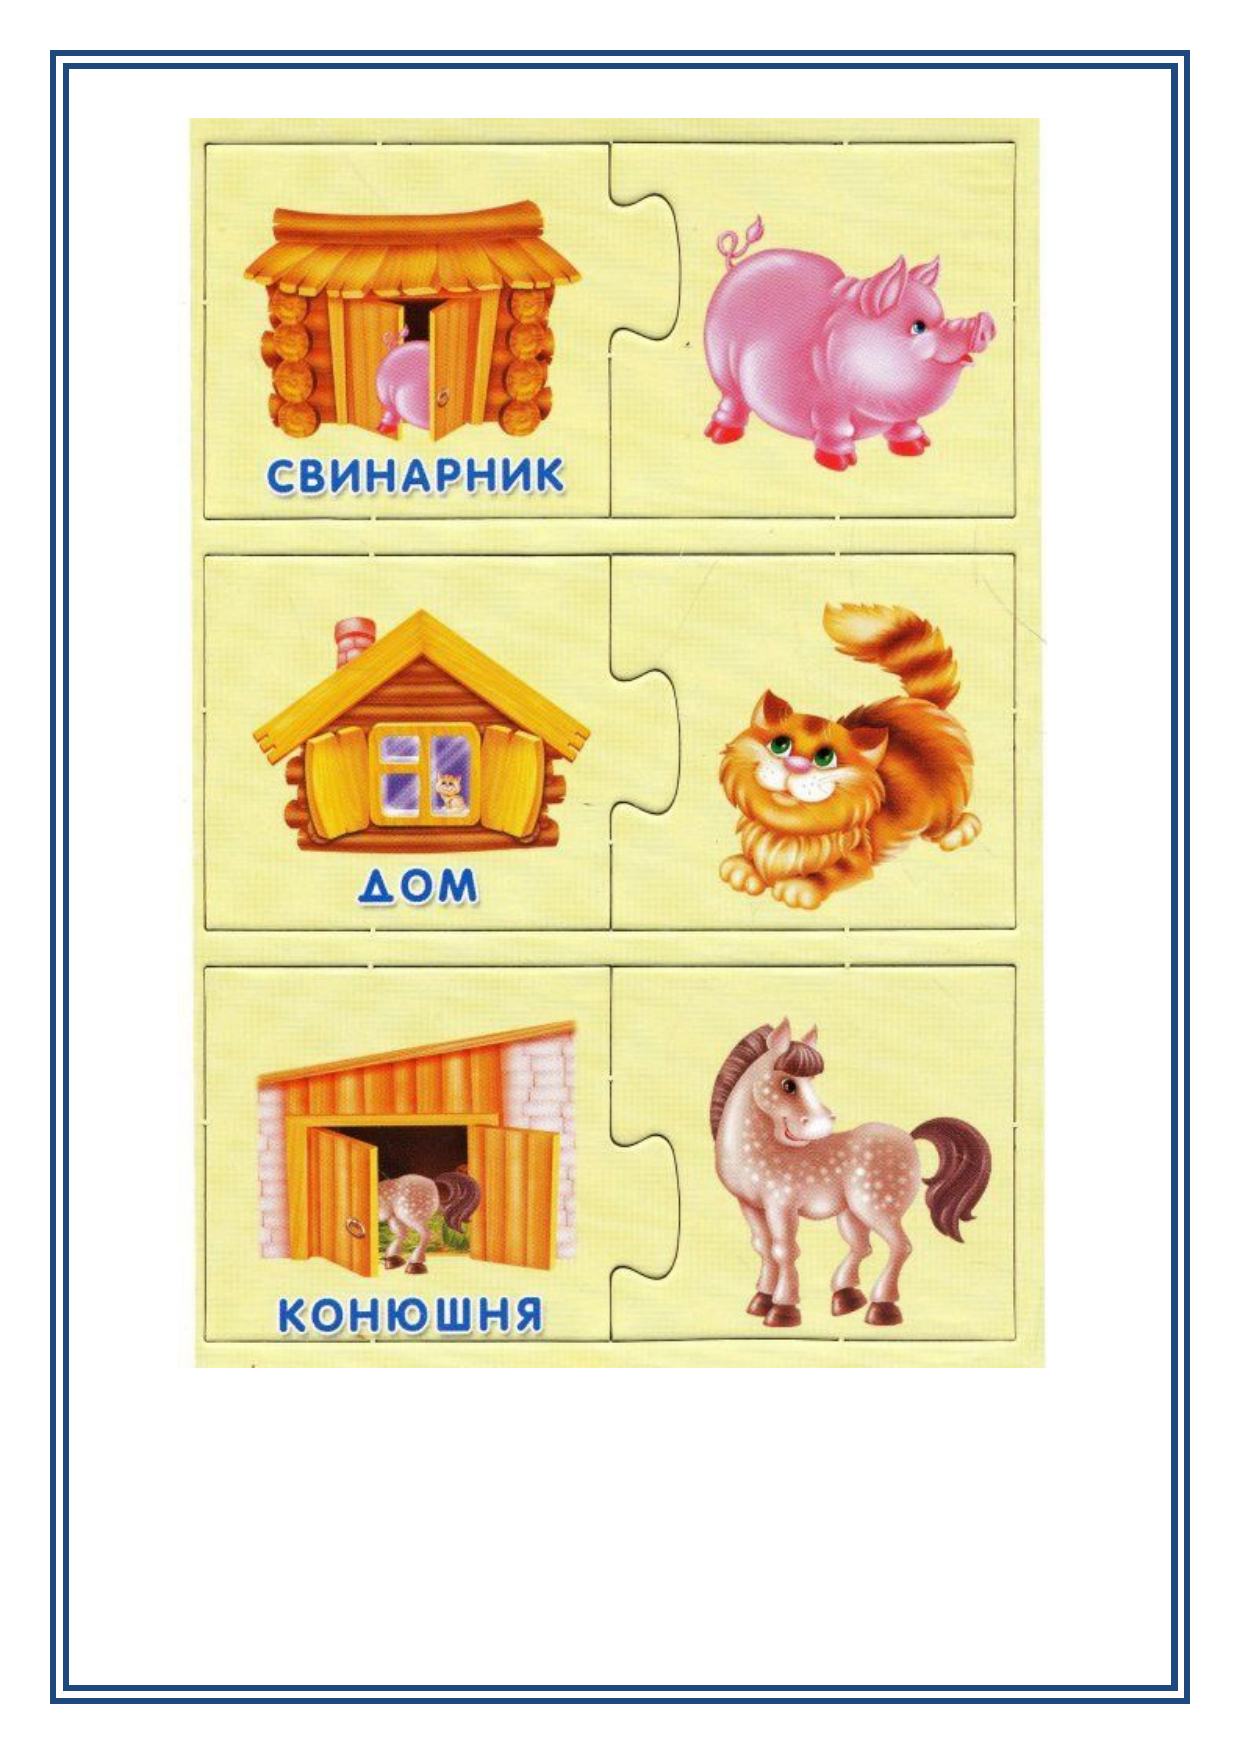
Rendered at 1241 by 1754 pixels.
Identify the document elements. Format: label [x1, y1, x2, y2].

picture [177, 118, 1048, 1368]
